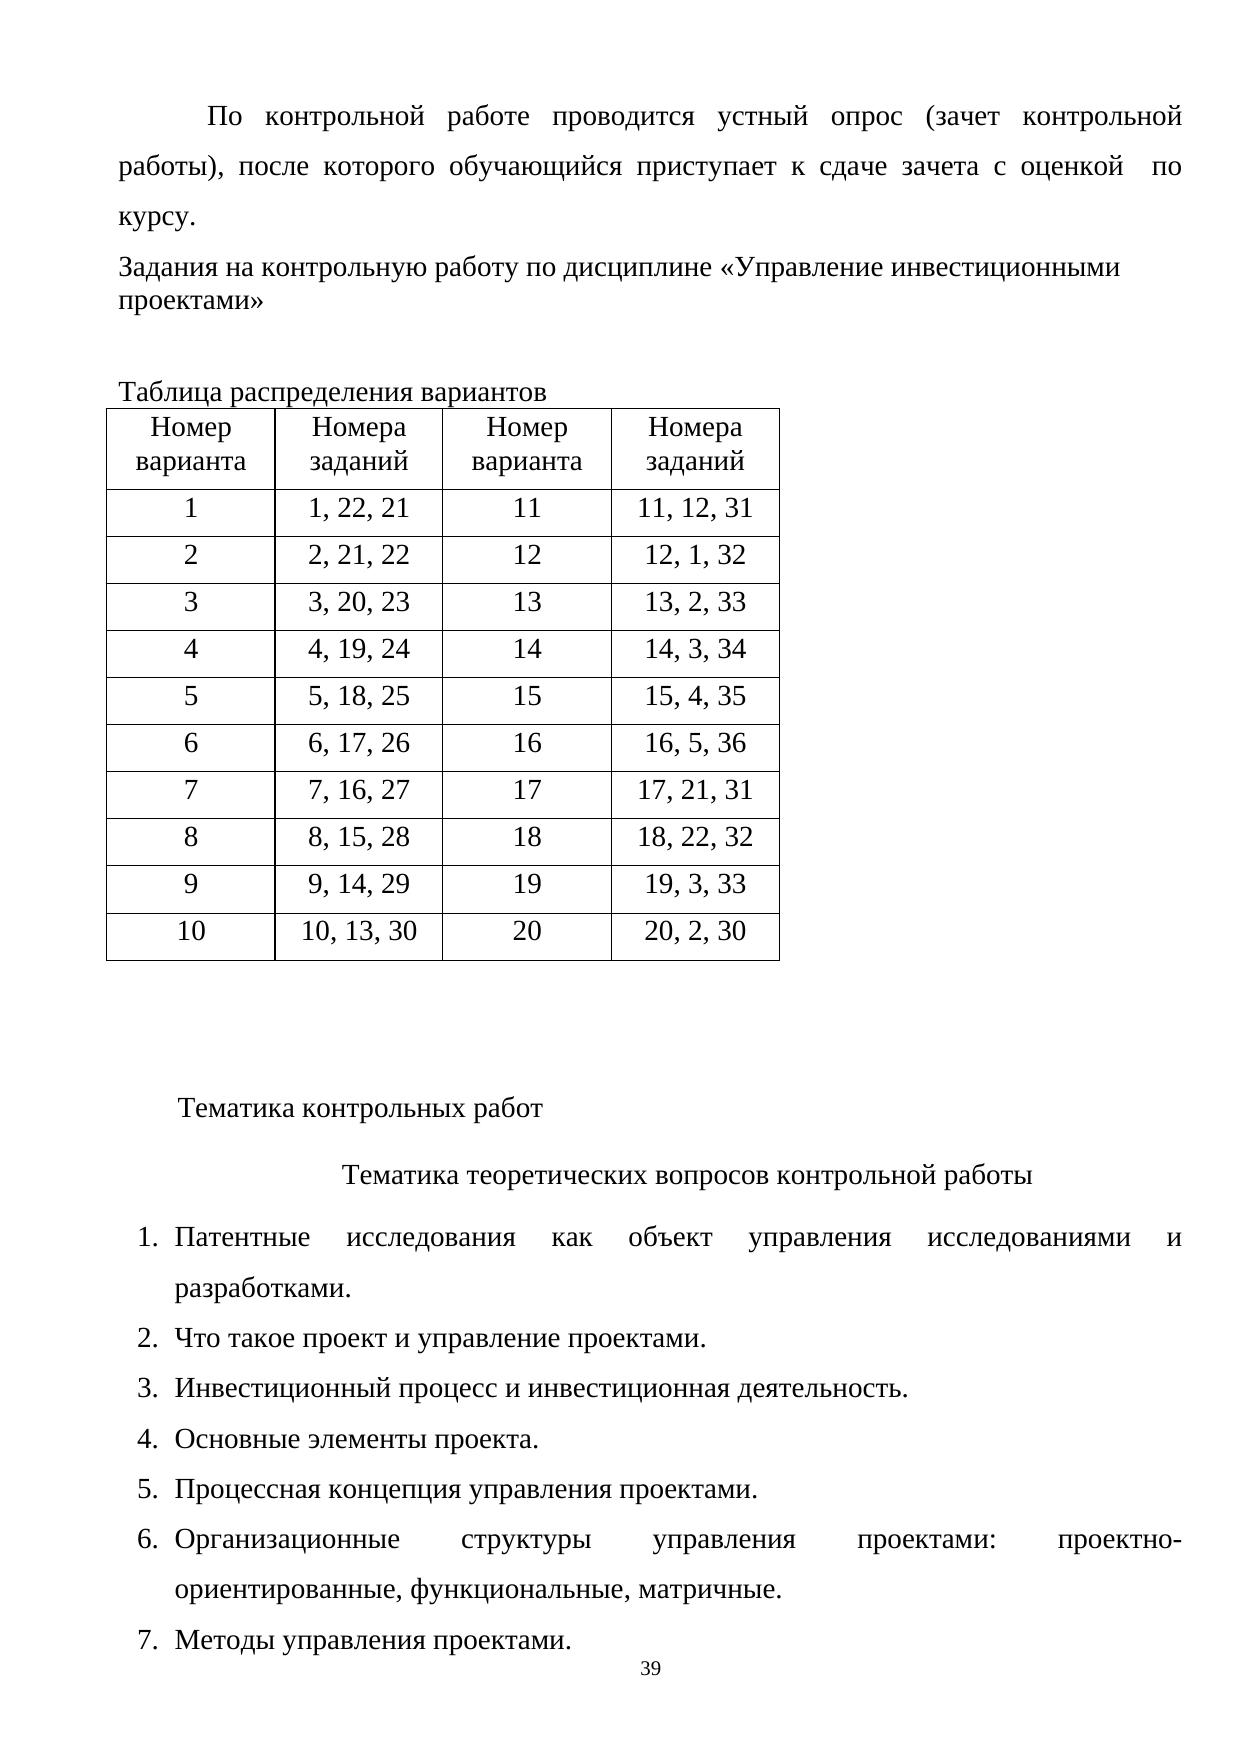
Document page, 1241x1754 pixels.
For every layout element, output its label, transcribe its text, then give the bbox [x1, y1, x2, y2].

table_cell 16 [443, 725, 611, 771]
table_cell 13, 2, 33 [612, 584, 779, 630]
text По контрольной работе проводится устный опрос (зачет контрольной работы), после которого обучающийся приступает к сдаче зачета с оценкой по курсу. [118, 98, 1183, 232]
table_cell 1 [107, 490, 274, 536]
table_header Номер варианта [443, 409, 611, 489]
table_cell 9 [107, 866, 274, 912]
table_cell 18 [443, 819, 611, 865]
table_cell 10 [107, 914, 274, 959]
table_cell 17, 21, 31 [612, 772, 779, 818]
text Задания на контрольную работу по дисциплине «Управление инвестиционными проектами» [118, 249, 1183, 316]
table_cell 14 [443, 631, 611, 677]
table_cell 2, 21, 22 [276, 537, 442, 583]
table_cell 15, 4, 35 [612, 678, 779, 724]
table_header Номера заданий [612, 409, 779, 489]
table_cell 2 [107, 537, 274, 583]
table_cell 4, 19, 24 [276, 631, 442, 677]
table_cell 6, 17, 26 [276, 725, 442, 771]
table_cell 13 [443, 584, 611, 630]
table_cell 17 [443, 772, 611, 818]
table_cell 3 [107, 584, 274, 630]
table_cell 10, 13, 30 [276, 914, 442, 959]
table_cell 18, 22, 32 [612, 819, 779, 865]
table_cell 7 [107, 772, 274, 818]
text Таблица распределения вариантов [118, 374, 1183, 408]
list Организационные структуры управления проектами: проектно-ориентированные, функциональные, матричные. [137, 1521, 1183, 1605]
table_cell 12 [443, 537, 611, 583]
table_cell 20, 2, 30 [612, 914, 779, 959]
list Процессная концепция управления проектами. [137, 1471, 1183, 1504]
text Тематика контрольных работ [118, 1090, 1183, 1124]
table_cell 7, 16, 27 [276, 772, 442, 818]
text Тематика теоретических вопросов контрольной работы [118, 1157, 1183, 1191]
table_cell 16, 5, 36 [612, 725, 779, 771]
table_cell 6 [107, 725, 274, 771]
list Методы управления проектами. [137, 1622, 1183, 1656]
table_cell 19, 3, 33 [612, 866, 779, 912]
table_cell 12, 1, 32 [612, 537, 779, 583]
table_cell 11 [443, 490, 611, 536]
table_cell 1, 22, 21 [276, 490, 442, 536]
table_cell 14, 3, 34 [612, 631, 779, 677]
table_cell 15 [443, 678, 611, 724]
table_cell 11, 12, 31 [612, 490, 779, 536]
table_cell 4 [107, 631, 274, 677]
table_cell 20 [443, 914, 611, 959]
list Что такое проект и управление проектами. [137, 1320, 1183, 1354]
table_cell 3, 20, 23 [276, 584, 442, 630]
table_cell 9, 14, 29 [276, 866, 442, 912]
table_cell 19 [443, 866, 611, 912]
table_header Номера заданий [276, 409, 442, 489]
table_cell 8 [107, 819, 274, 865]
table_cell 8, 15, 28 [276, 819, 442, 865]
table_cell 5, 18, 25 [276, 678, 442, 724]
table_cell 5 [107, 678, 274, 724]
list Патентные исследования как объект управления исследованиями и разработками. [137, 1219, 1183, 1303]
list Основные элементы проекта. [137, 1421, 1183, 1454]
table_header Номер варианта [107, 409, 274, 489]
list Инвестиционный процесс и инвестиционная деятельность. [137, 1370, 1183, 1404]
